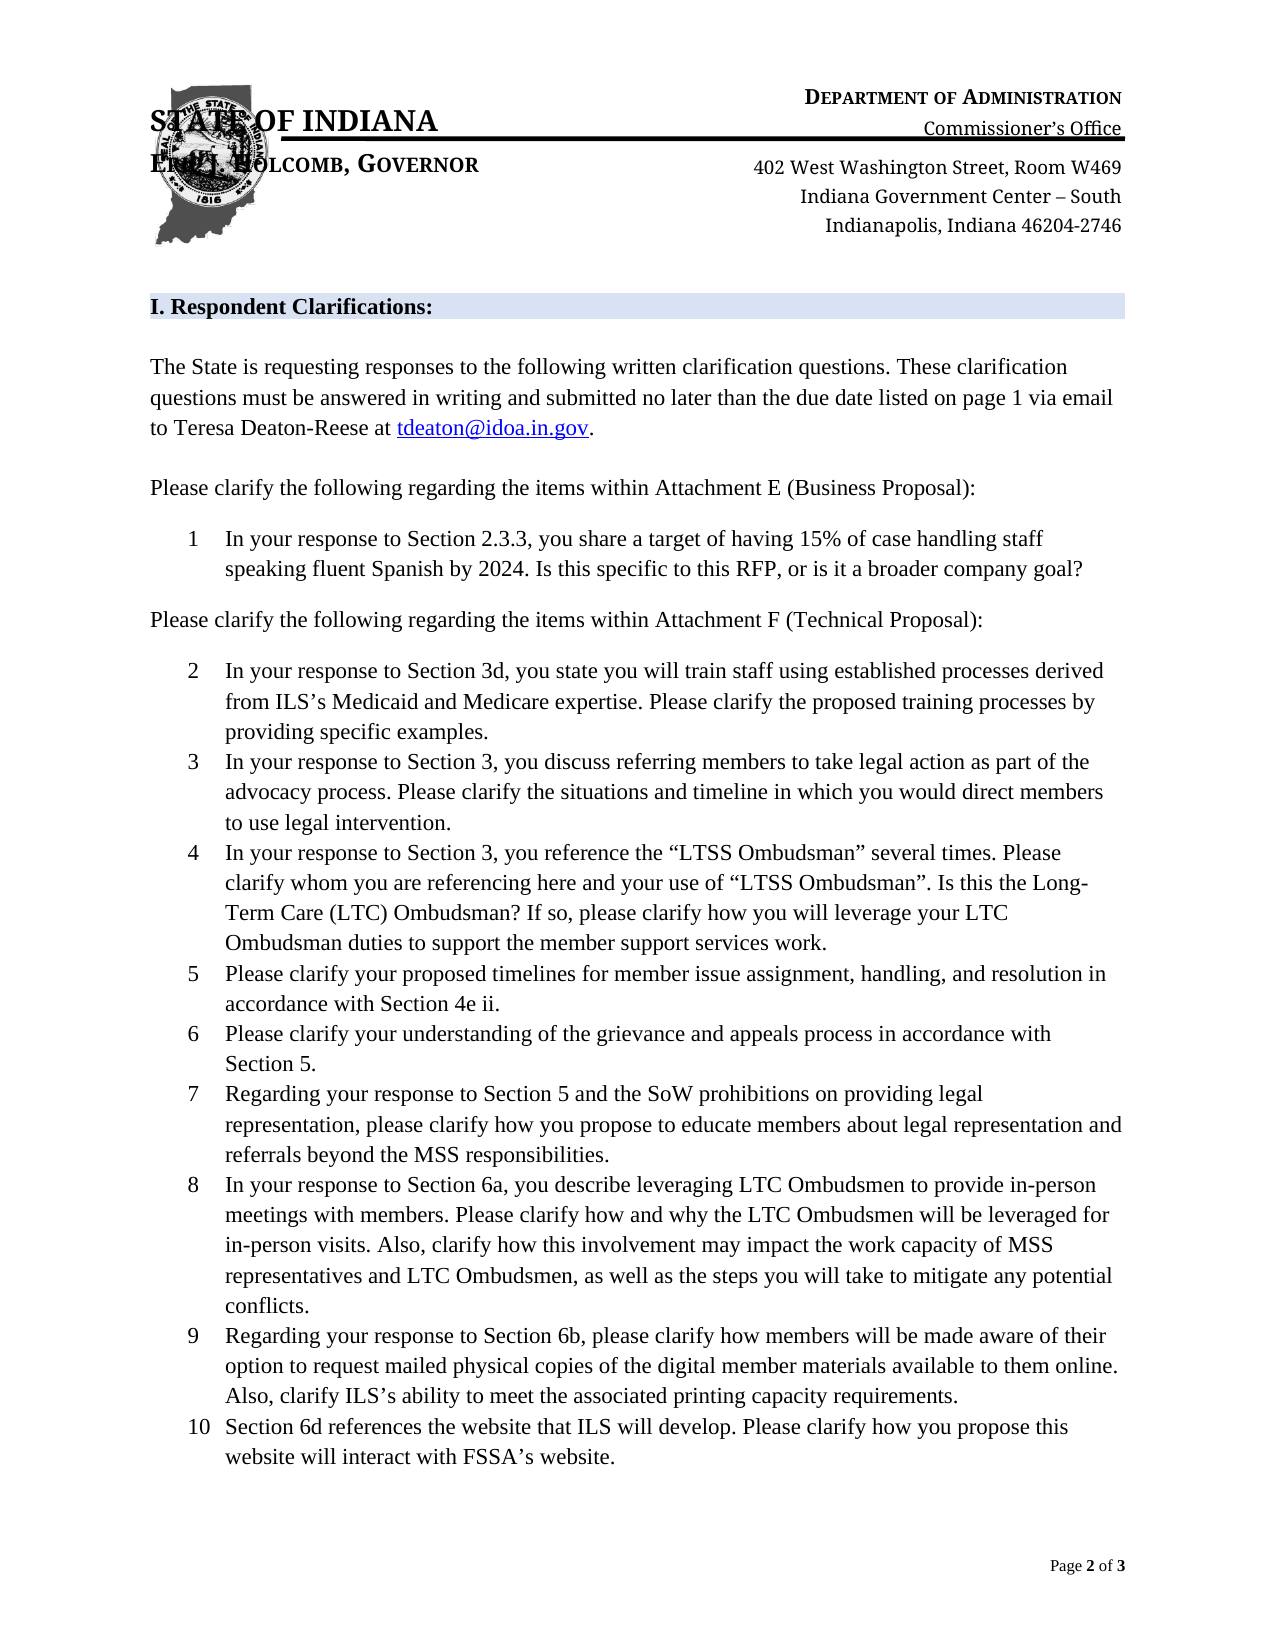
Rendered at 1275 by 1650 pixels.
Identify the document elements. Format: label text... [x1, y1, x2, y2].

picture [260, 112, 269, 129]
picture [153, 74, 271, 255]
list Please clarify your understanding of the grievance and appeals process in accordance with Section 5. [187, 1020, 1125, 1077]
list In your response to Section 3d, you state you will train staff using established processes derived from ILS’s Medicaid and Medicare expertise. Please clarify the proposed training processes by providing specific examples. [187, 657, 1125, 744]
list In your response to Section 6a, you describe leveraging LTC Ombudsmen to provide in-person meetings with members. Please clarify how and why the LTC Ombudsmen will be leveraged for in-person visits. Also, clarify how this involvement may impact the work capacity of MSS representatives and LTC Ombudsmen, as well as the steps you will take to mitigate any potential conflicts. [187, 1171, 1125, 1318]
picture [153, 120, 162, 129]
list Regarding your response to Section 6b, please clarify how members will be made aware of their option to request mailed physical copies of the digital member materials available to them online. Also, clarify ILS’s ability to meet the associated printing capacity requirements. [187, 1322, 1125, 1409]
list Regarding your response to Section 5 and the SoW prohibitions on providing legal representation, please clarify how you propose to educate members about legal representation and referrals beyond the MSS responsibilities. [187, 1080, 1125, 1167]
list Please clarify your proposed timelines for member issue assignment, handling, and resolution in accordance with Section 4e ii. [187, 959, 1125, 1016]
list In your response to Section 3, you discuss referring members to take legal action as part of the advocacy process. Please clarify the situations and timeline in which you would direct members to use legal intervention. [187, 748, 1125, 835]
list Section 6d references the website that ILS will develop. Please clarify how you propose this website will interact with FSSA’s website. [187, 1413, 1125, 1469]
list In your response to Section 3, you reference the “LTSS Ombudsman” several times. Please clarify whom you are referencing here and your use of “LTSS Ombudsman”. Is this the Long-Term Care (LTC) Ombudsman? If so, please clarify how you will leverage your LTC Ombudsman duties to support the member support services work. [187, 839, 1125, 956]
list In your response to Section 2.3.3, you share a target of having 15% of case handling staff speaking fluent Spanish by 2024. Is this specific to this RFP, or is it a broader company goal? [187, 525, 1125, 582]
text Please clarify the following regarding the items within Attachment F (Technical Proposal): [150, 606, 1125, 633]
text I. Respondent Clarifications: [150, 293, 1125, 319]
text Please clarify the following regarding the items within Attachment E (Business Proposal): [150, 474, 1125, 501]
text The State is requesting responses to the following written clarification questions. These clarification questions must be answered in writing and submitted no later than the due date listed on page 1 via email to Teresa Deaton-Reese at tdeaton@idoa.in.gov. [150, 353, 1125, 440]
